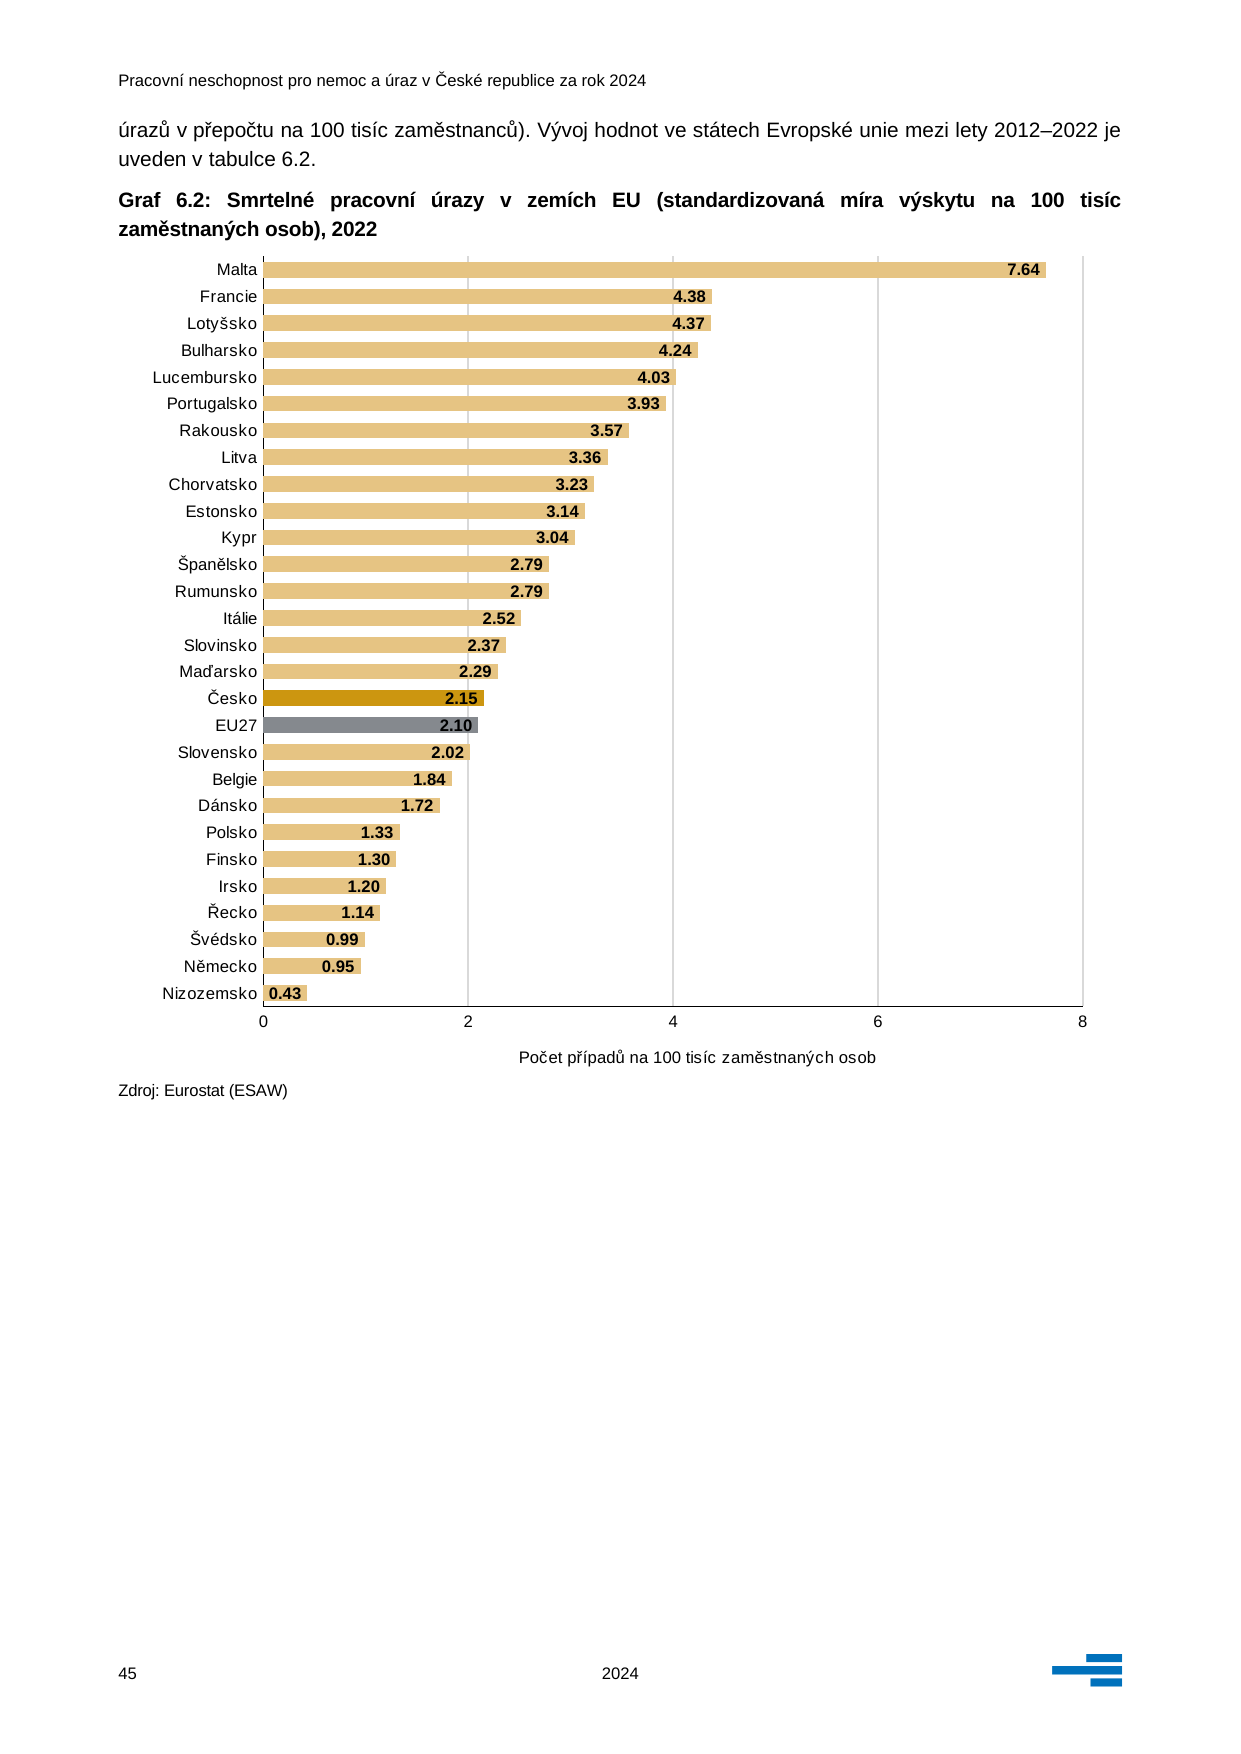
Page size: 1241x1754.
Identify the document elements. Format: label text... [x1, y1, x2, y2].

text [118, 118, 1122, 171]
text Graf 6.2: Smrtelné pracovní úrazy v zemích EU (standardizovaná míra výskytu na 100 tisíc zaměstnaných osob), 2022 [118, 188, 1122, 241]
text Zdroj: Eurostat (ESAW) [118, 1072, 1122, 1100]
picture [1051, 1653, 1123, 1687]
